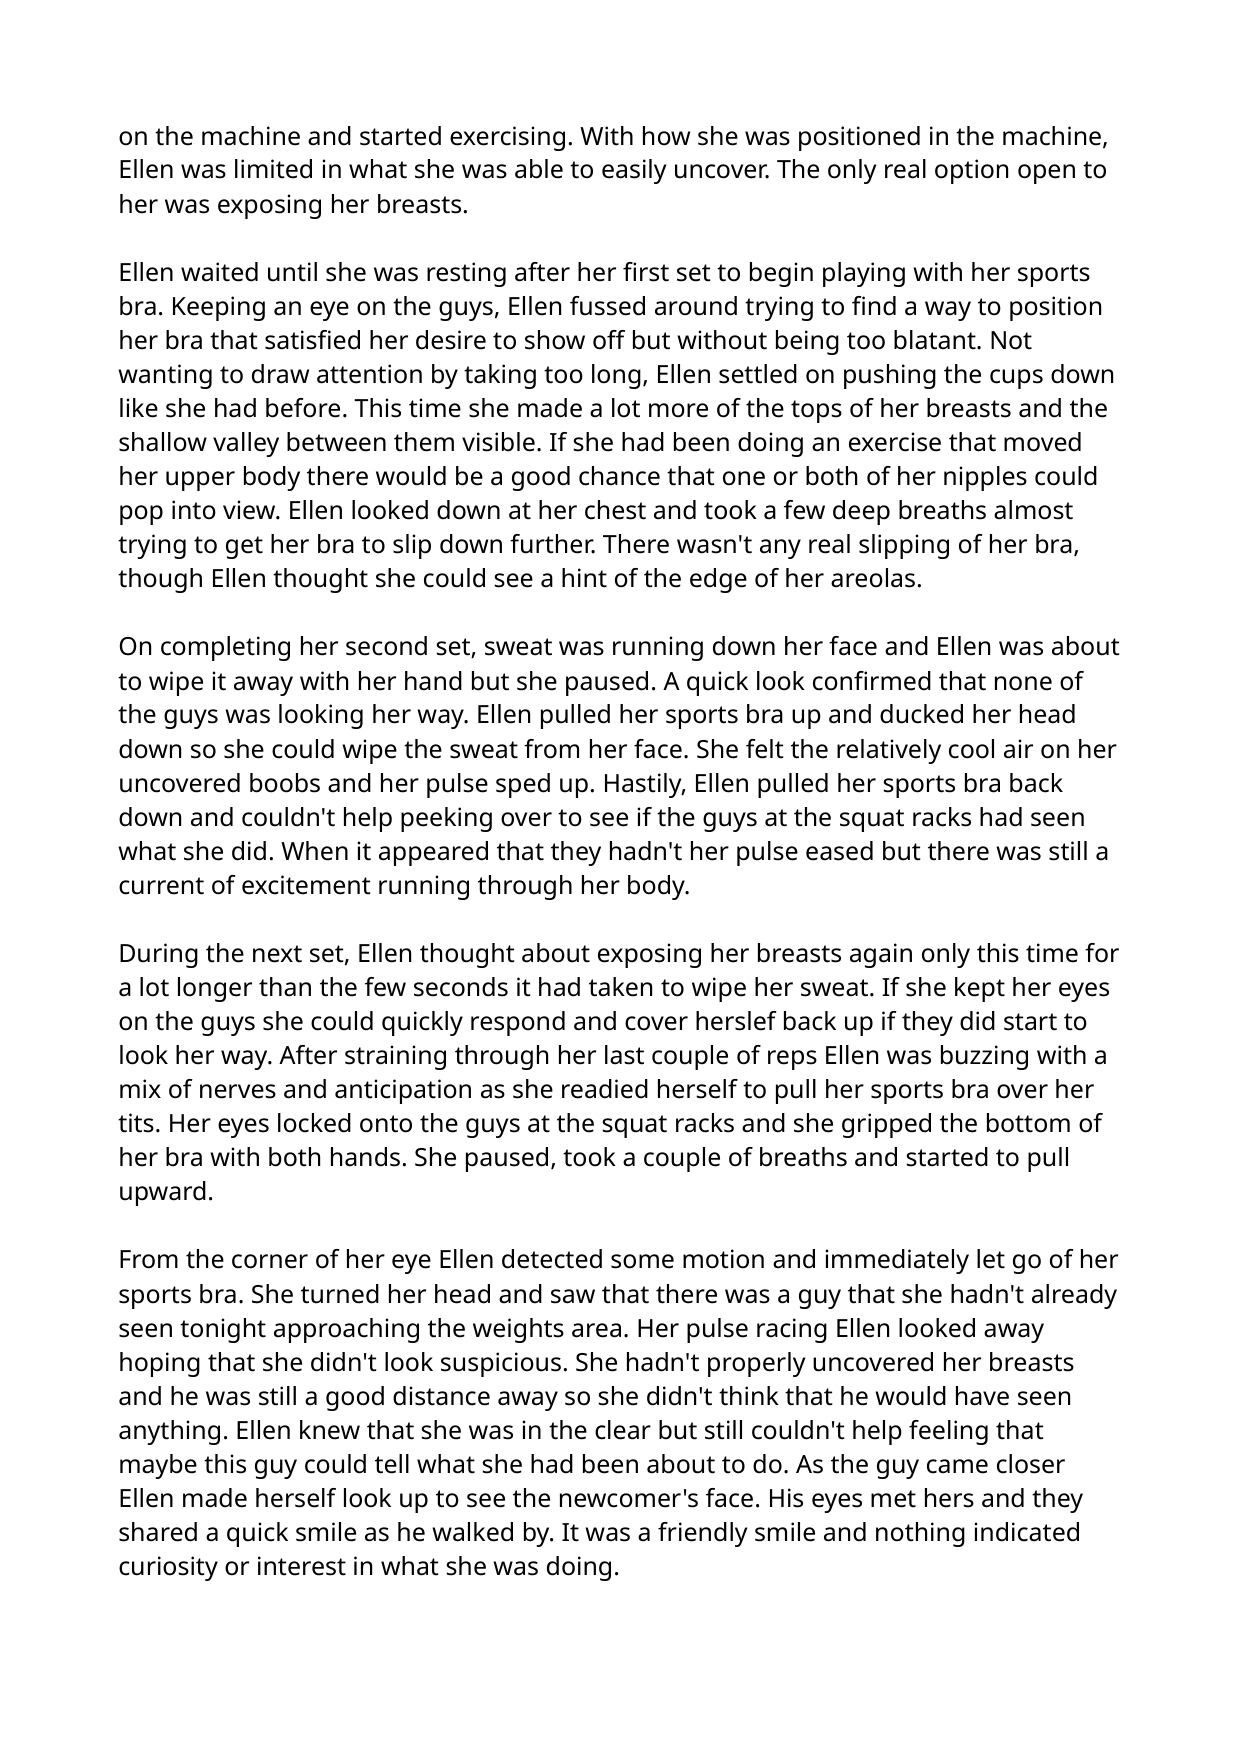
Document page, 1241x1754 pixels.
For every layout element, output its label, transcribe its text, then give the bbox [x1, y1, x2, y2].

text From the corner of her eye Ellen detected some motion and immediately let go of her sports bra. She turned her head and saw that there was a guy that she hadn't already seen tonight approaching the weights area. Her pulse racing Ellen looked away hoping that she didn't look suspicious. She hadn't properly uncovered her breasts and he was still a good distance away so she didn't think that he would have seen anything. Ellen knew that she was in the clear but still couldn't help feeling that maybe this guy could tell what she had been about to do. As the guy came closer Ellen made herself look up to see the newcomer's face. His eyes met hers and they shared a quick smile as he walked by. It was a friendly smile and nothing indicated curiosity or interest in what she was doing. [118, 1242, 1122, 1583]
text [118, 118, 1122, 220]
text On completing her second set, sweat was running down her face and Ellen was about to wipe it away with her hand but she paused. A quick look confirmed that none of the guys was looking her way. Ellen pulled her sports bra up and ducked her head down so she could wipe the sweat from her face. She felt the relatively cool air on her uncovered boobs and her pulse sped up. Hastily, Ellen pulled her sports bra back down and couldn't help peeking over to see if the guys at the squat racks had seen what she did. When it appeared that they hadn't her pulse eased but there was still a current of excitement running through her body. [118, 629, 1122, 902]
text During the next set, Ellen thought about exposing her breasts again only this time for a lot longer than the few seconds it had taken to wipe her sweat. If she kept her eyes on the guys she could quickly respond and cover herslef back up if they did start to look her way. After straining through her last couple of reps Ellen was buzzing with a mix of nerves and anticipation as she readied herself to pull her sports bra over her tits. Her eyes locked onto the guys at the squat racks and she gripped the bottom of her bra with both hands. She paused, took a couple of breaths and started to pull upward. [118, 936, 1122, 1208]
text Ellen waited until she was resting after her first set to begin playing with her sports bra. Keeping an eye on the guys, Ellen fussed around trying to find a way to position her bra that satisfied her desire to show off but without being too blatant. Not wanting to draw attention by taking too long, Ellen settled on pushing the cups down like she had before. This time she made a lot more of the tops of her breasts and the shallow valley between them visible. If she had been doing an exercise that moved her upper body there would be a good chance that one or both of her nipples could pop into view. Ellen looked down at her chest and took a few deep breaths almost trying to get her bra to slip down further. There wasn't any real slipping of her bra, though Ellen thought she could see a hint of the edge of her areolas. [118, 254, 1122, 595]
